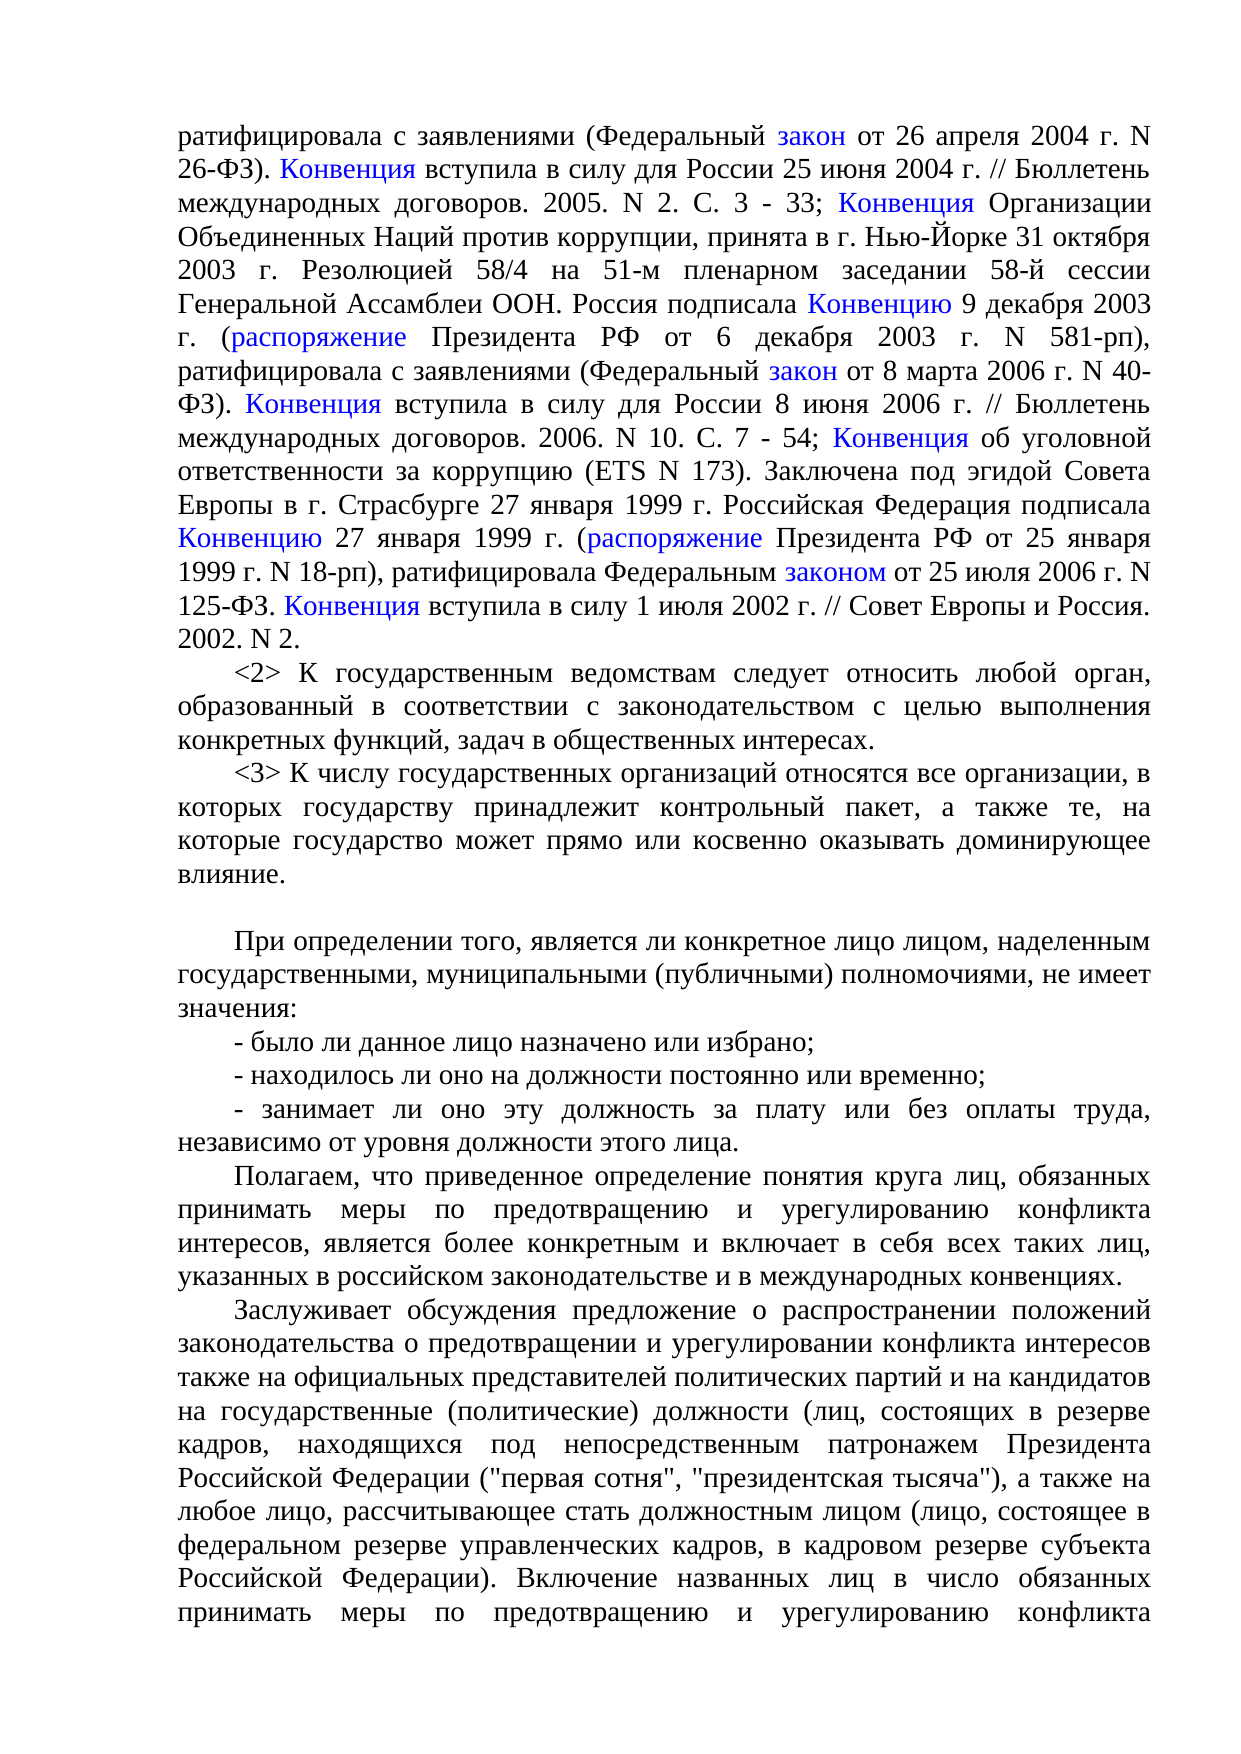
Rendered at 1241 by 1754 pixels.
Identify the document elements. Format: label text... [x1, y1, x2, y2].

text При определении того, является ли конкретное лицо лицом, наделенным государственными, муниципальными (публичными) полномочиями, не имеет значения: [177, 923, 1152, 1024]
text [177, 118, 1152, 655]
text - находилось ли оно на должности постоянно или временно; [177, 1057, 1152, 1091]
text <3> К числу государственных организаций относятся все организации, в которых государству принадлежит контрольный пакет, а также те, на которые государство может прямо или косвенно оказывать доминирующее влияние. [177, 755, 1152, 889]
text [177, 1292, 1152, 1627]
text - было ли данное лицо назначено или избрано; [177, 1024, 1152, 1057]
text Полагаем, что приведенное определение понятия круга лиц, обязанных принимать меры по предотвращению и урегулированию конфликта интересов, является более конкретным и включает в себя всех таких лиц, указанных в российском законодательстве и в международных конвенциях. [177, 1158, 1152, 1292]
text - занимает ли оно эту должность за плату или без оплаты труда, независимо от уровня должности этого лица. [177, 1091, 1152, 1158]
text <2> К государственным ведомствам следует относить любой орган, образованный в соответствии с законодательством с целью выполнения конкретных функций, задач в общественных интересах. [177, 655, 1152, 755]
